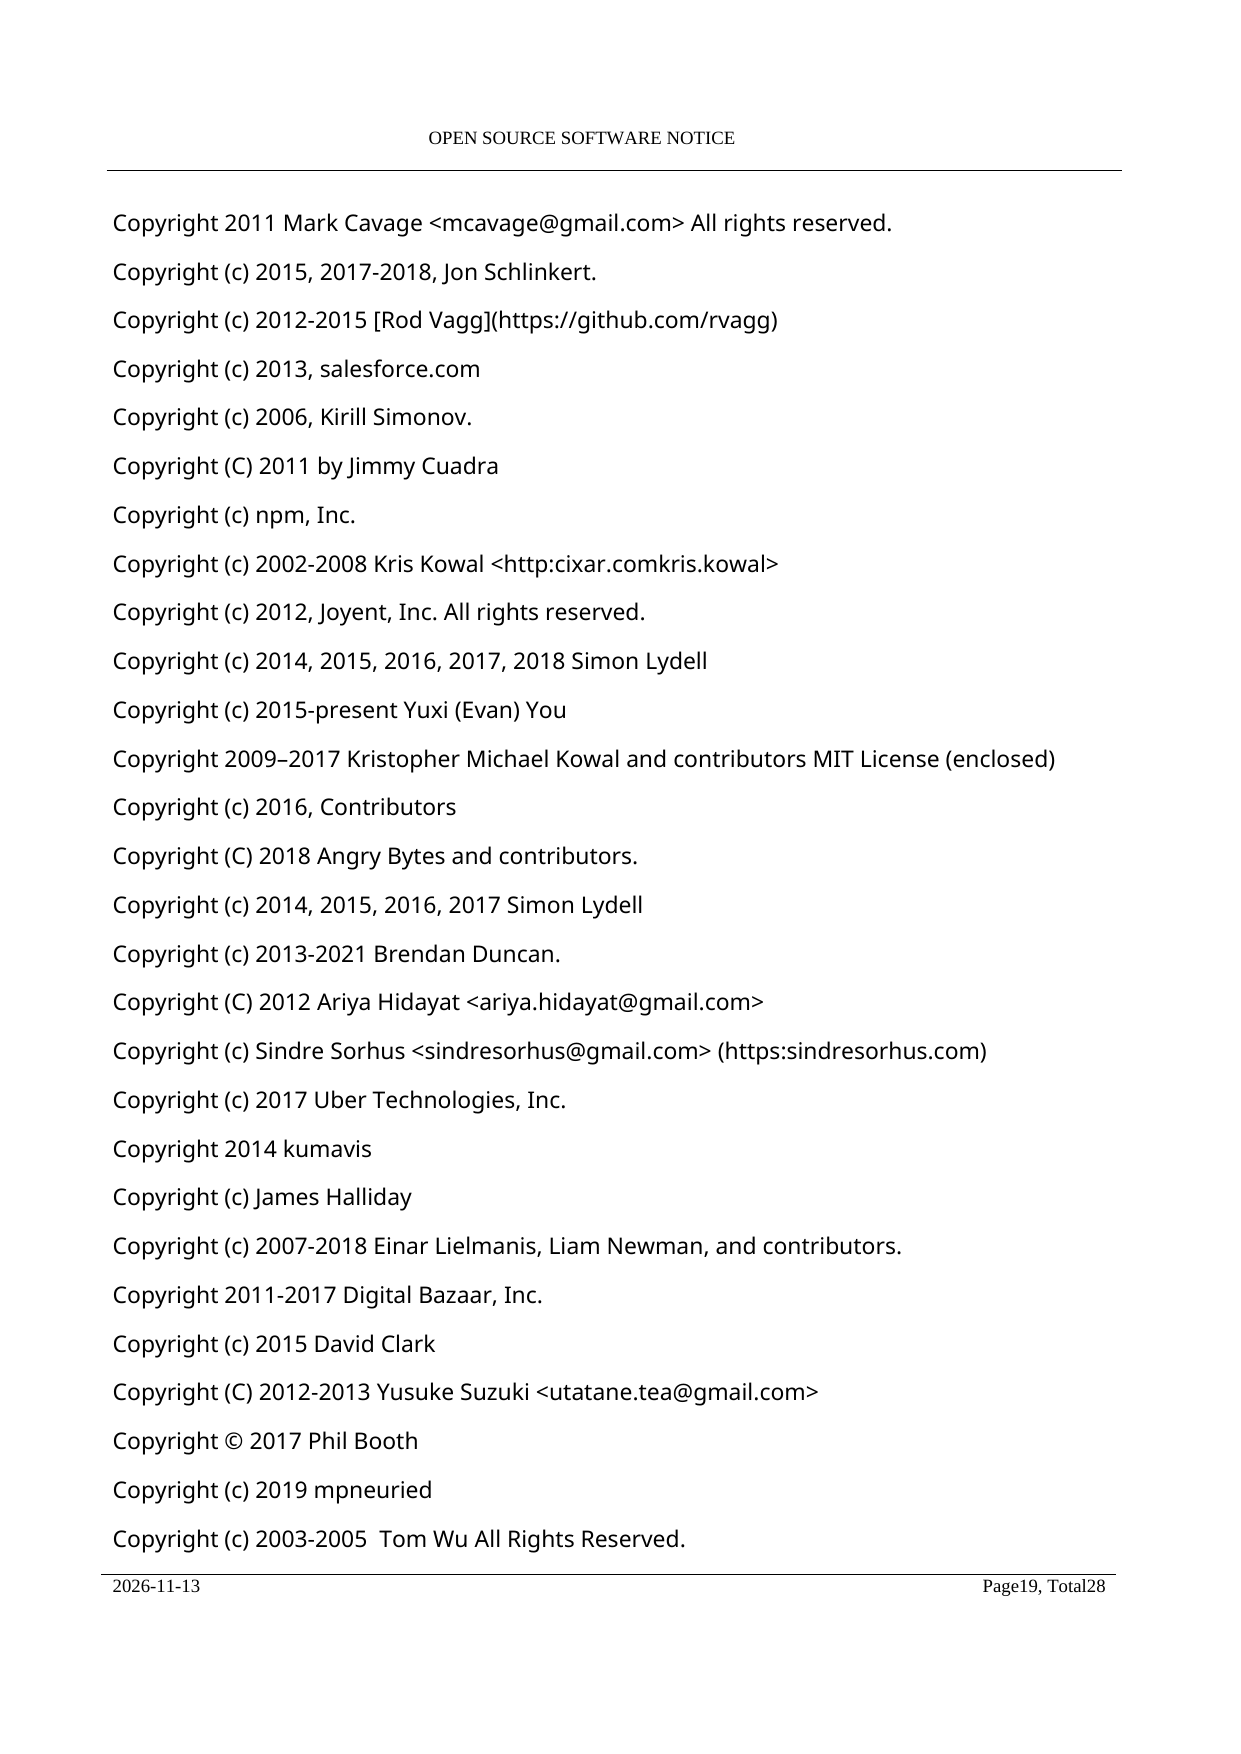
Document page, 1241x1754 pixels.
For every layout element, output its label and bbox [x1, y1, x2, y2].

text [112, 352, 1128, 1554]
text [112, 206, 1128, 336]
